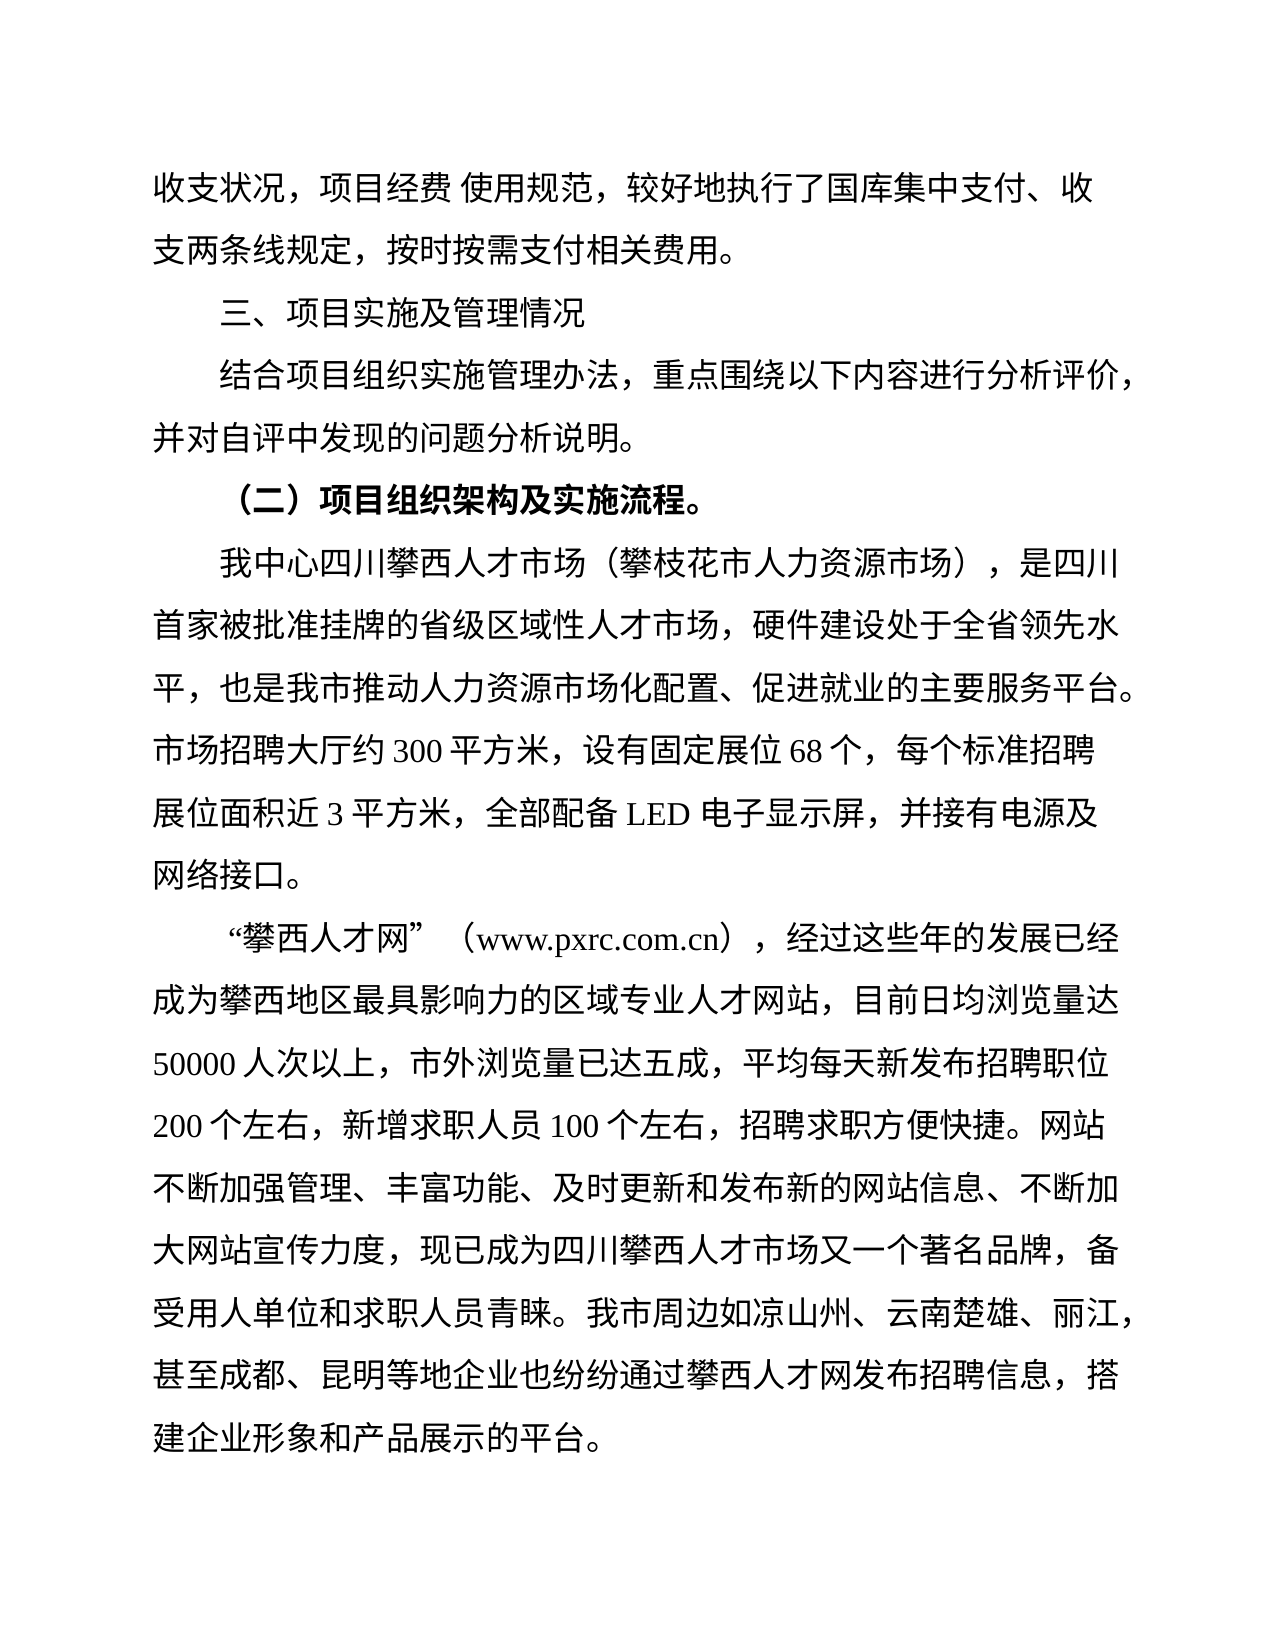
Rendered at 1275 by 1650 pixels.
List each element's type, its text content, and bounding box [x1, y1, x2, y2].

text “攀西人才网”（www.pxrc.com.cn），经过这些年的发展已经成为攀西地区最具影响力的区域专业人才网站，目前日均浏览量达50000人次以上，市外浏览量已达五成，平均每天新发布招聘职位200个左右，新增求职人员100个左右，招聘求职方便快捷。网站不断加强管理、丰富功能、及时更新和发布新的网站信息、不断加大网站宣传力度，现已成为四川攀西人才市场又一个著名品牌，备受用人单位和求职人员青睐。我市周边如凉山州、云南楚雄、丽江，甚至成都、昆明等地企业也纷纷通过攀西人才网发布招聘信息，搭建企业形象和产品展示的平台。 [152, 900, 1123, 1462]
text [152, 150, 1123, 275]
text 三、项目实施及管理情况 [152, 275, 1123, 337]
text 结合项目组织实施管理办法，重点围绕以下内容进行分析评价，并对自评中发现的问题分析说明。 [152, 337, 1123, 462]
text 我中心四川攀西人才市场（攀枝花市人力资源市场），是四川首家被批准挂牌的省级区域性人才市场，硬件建设处于全省领先水平，也是我市推动人力资源市场化配置、促进就业的主要服务平台。市场招聘大厅约300平方米，设有固定展位68个，每个标准招聘展位面积近 3 平方米，全部配备 LED 电子显示屏，并接有电源及网络接口。 [152, 525, 1123, 900]
list 项目组织架构及实施流程。 [152, 462, 1123, 525]
